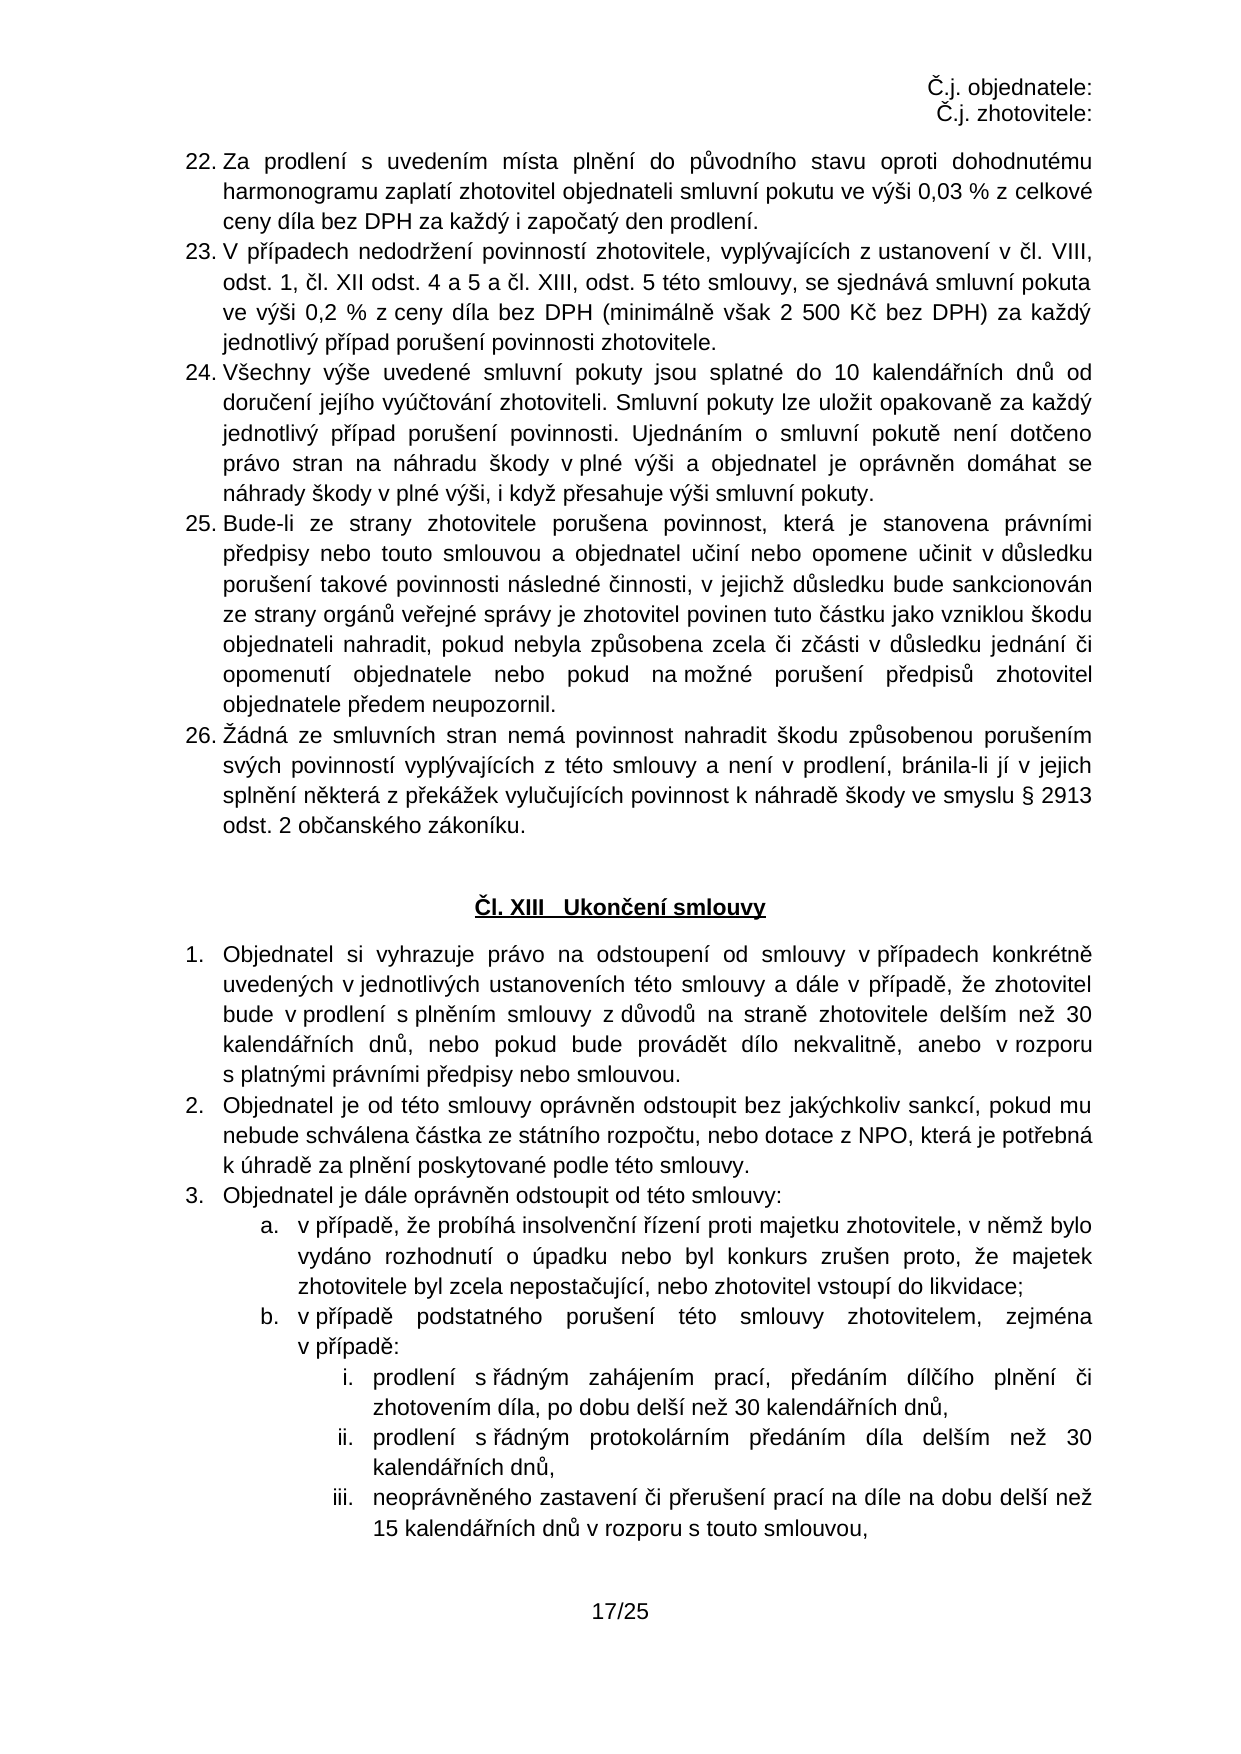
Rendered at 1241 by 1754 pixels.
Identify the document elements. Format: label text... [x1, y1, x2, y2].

list Za prodlení s uvedením místa plnění do původního stavu oproti dohodnutému harmonogramu zaplatí zhotovitel objednateli smluvní pokutu ve výši 0,03 % z celkové ceny díla bez DPH za každý i započatý den prodlení. [185, 148, 1093, 234]
list Objednatel je dále oprávněn odstoupit od této smlouvy: [185, 1182, 1093, 1209]
list neoprávněného zastavení či přerušení prací na díle na dobu delší než 15 kalendářních dnů v rozporu s touto smlouvou, [354, 1484, 1093, 1541]
list prodlení s řádným zahájením prací, předáním dílčího plnění či zhotovením díla, po dobu delší než 30 kalendářních dnů, [354, 1363, 1093, 1420]
list V případech nedodržení povinností zhotovitele, vyplývajících z ustanovení v čl. VIII, odst. 1, čl. XII odst. 4 a 5 a čl. XIII, odst. 5 této smlouvy, se sjednává smluvní pokuta ve výši 0,2 % z ceny díla bez DPH (minimálně však 2 500 Kč bez DPH) za každý jednotlivý případ porušení povinnosti zhotovitele. [185, 238, 1093, 355]
list Žádná ze smluvních stran nemá povinnost nahradit škodu způsobenou porušením svých povinností vyplývajících z této smlouvy a není v prodlení, bránila-li jí v jejich splnění některá z překážek vylučujících povinnost k náhradě škody ve smyslu § 2913 odst. 2 občanského zákoníku. [185, 722, 1093, 838]
list Bude-li ze strany zhotovitele porušena povinnost, která je stanovena právními předpisy nebo touto smlouvou a objednatel učiní nebo opomene učinit v důsledku porušení takové povinnosti následné činnosti, v jejichž důsledku bude sankcionován ze strany orgánů veřejné správy je zhotovitel povinen tuto částku jako vzniklou škodu objednateli nahradit, pokud nebyla způsobena zcela či zčásti v důsledku jednání či opomenutí objednatele nebo pokud na možné porušení předpisů zhotovitel objednatele předem neupozornil. [185, 510, 1093, 718]
list Objednatel si vyhrazuje právo na odstoupení od smlouvy v případech konkrétně uvedených v jednotlivých ustanoveních této smlouvy a dále v případě, že zhotovitel bude v prodlení s plněním smlouvy z důvodů na straně zhotovitele delším než 30 kalendářních dnů, nebo pokud bude provádět dílo nekvalitně, anebo v rozporu s platnými právními předpisy nebo smlouvou. [185, 941, 1093, 1088]
list v případě, že probíhá insolvenční řízení proti majetku zhotovitele, v němž bylo vydáno rozhodnutí o úpadku nebo byl konkurs zrušen proto, že majetek zhotovitele byl zcela nepostačující, nebo zhotovitel vstoupí do likvidace; [260, 1212, 1093, 1299]
list Všechny výše uvedené smluvní pokuty jsou splatné do 10 kalendářních dnů od doručení jejího vyúčtování zhotoviteli. Smluvní pokuty lze uložit opakovaně za každý jednotlivý případ porušení povinnosti. Ujednáním o smluvní pokutě není dotčeno právo stran na náhradu škody v plné výši a objednatel je oprávněn domáhat se náhrady škody v plné výši, i když přesahuje výši smluvní pokuty. [185, 359, 1093, 506]
text Čl. XIII Ukončení smlouvy [148, 893, 1093, 920]
list v případě podstatného porušení této smlouvy zhotovitelem, zejména v případě: [260, 1303, 1093, 1360]
list prodlení s řádným protokolárním předáním díla delším než 30 kalendářních dnů, [354, 1424, 1093, 1481]
list Objednatel je od této smlouvy oprávněn odstoupit bez jakýchkoliv sankcí, pokud mu nebude schválena částka ze státního rozpočtu, nebo dotace z NPO, která je potřebná k úhradě za plnění poskytované podle této smlouvy. [185, 1092, 1093, 1178]
